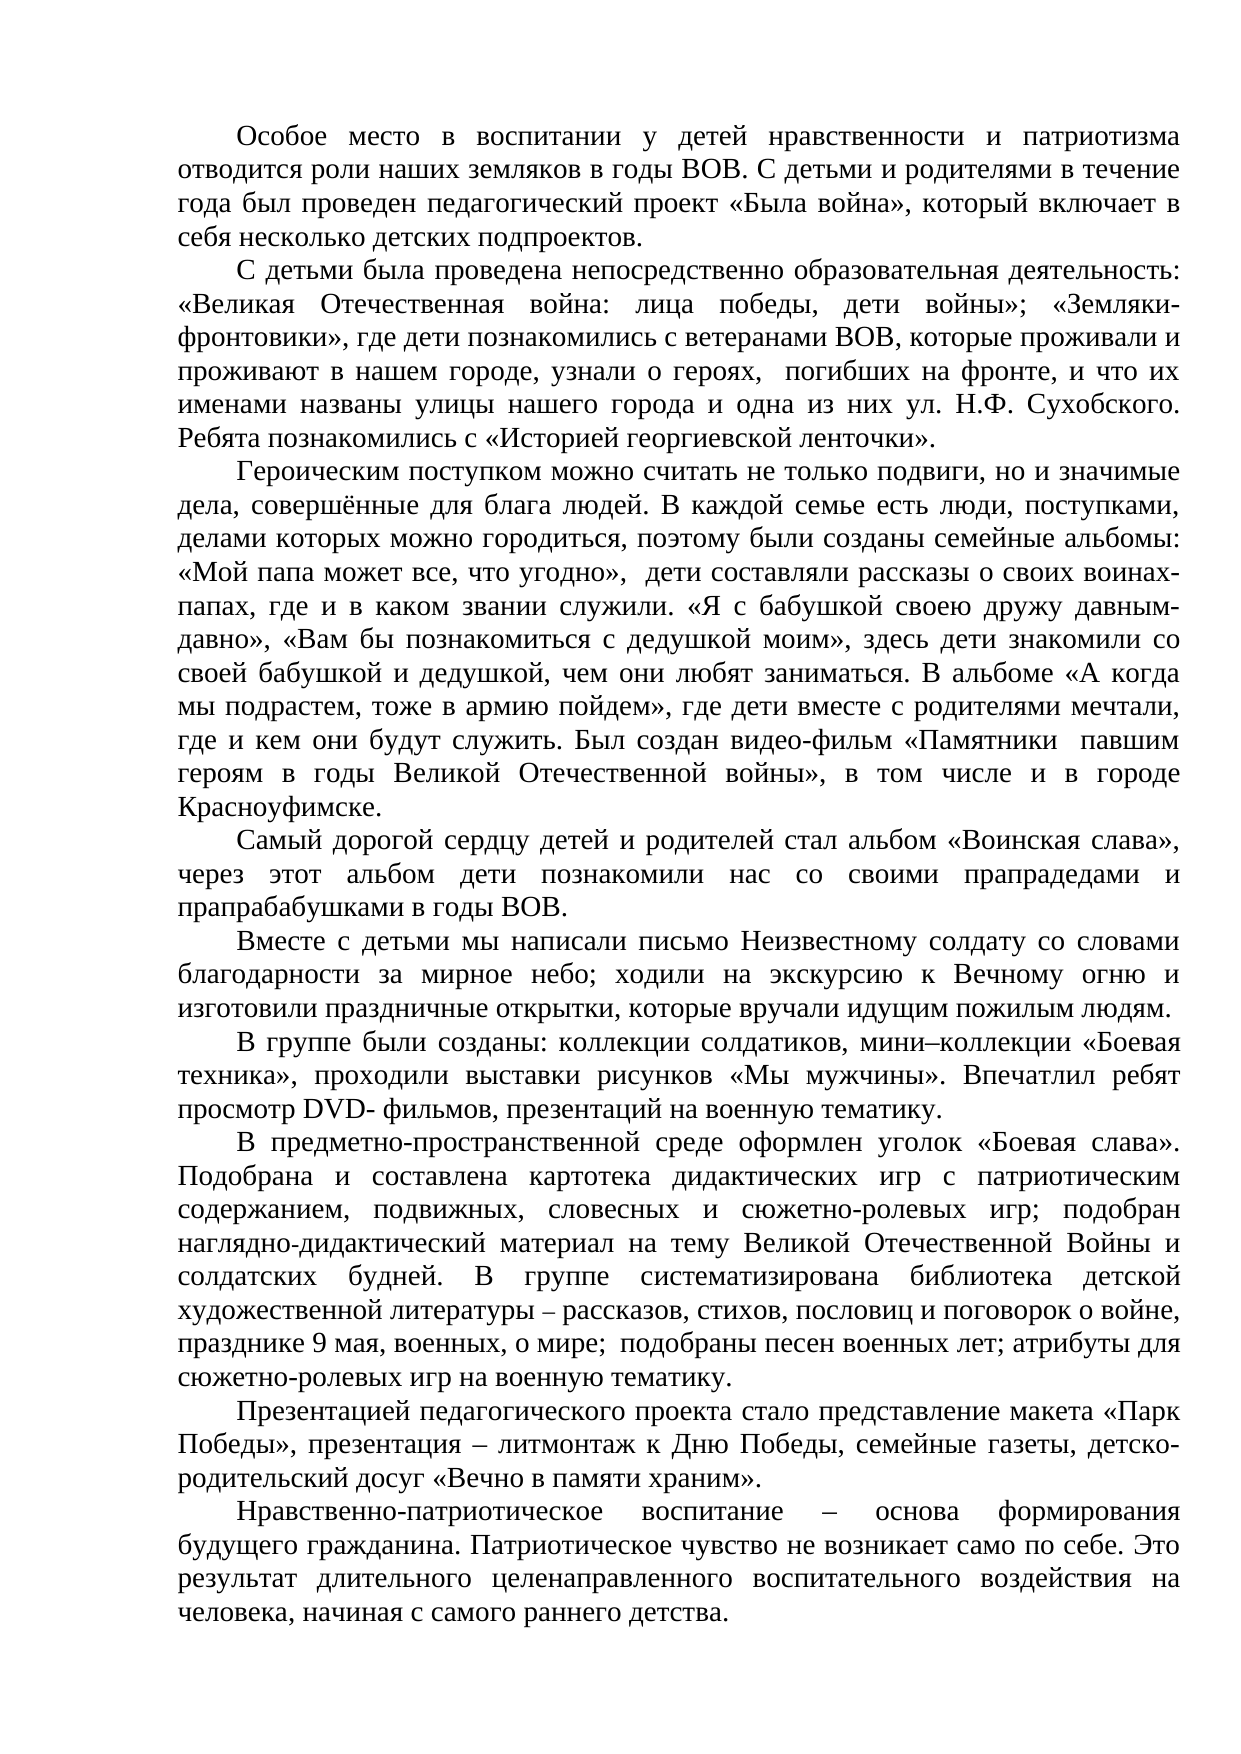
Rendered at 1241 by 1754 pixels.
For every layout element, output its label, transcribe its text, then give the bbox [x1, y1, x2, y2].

text С детьми была проведена непосредственно образовательная деятельность: «Великая Отечественная война: лица победы, дети войны»; «Земляки- фронтовики», где дети познакомились с ветеранами ВОВ, которые проживали и проживают в нашем городе, узнали о героях, погибших на фронте, и что их именами названы улицы нашего города и одна из них ул. Н.Ф. Сухобского. Ребята познакомились с «Историей георгиевской ленточки». [177, 252, 1181, 453]
text В предметно-пространственной среде оформлен уголок «Боевая слава». Подобрана и составлена картотека дидактических игр с патриотическим содержанием, подвижных, словесных и сюжетно-ролевых игр; подобран наглядно-дидактический материал на тему Великой Отечественной Войны и солдатских будней. В группе систематизирована библиотека детской художественной литературы – рассказов, стихов, пословиц и поговорок о войне, празднике 9 мая, военных, о мире; подобраны песен военных лет; атрибуты для сюжетно-ролевых игр на военную тематику. [177, 1124, 1181, 1393]
text Особое место в воспитании у детей нравственности и патриотизма отводится роли наших земляков в годы ВОВ. С детьми и родителями в течение года был проведен педагогический проект «Была война», который включает в себя несколько детских подпроектов. [177, 118, 1181, 252]
text Презентацией педагогического проекта стало представление макета «Парк Победы», презентация – литмонтаж к Дню Победы, семейные газеты, детско-родительский досуг «Вечно в памяти храним». [177, 1393, 1181, 1493]
text Самый дорогой сердцу детей и родителей стал альбом «Воинская слава», через этот альбом дети познакомили нас со своими прапрадедами и прапрабабушками в годы ВОВ. [177, 822, 1181, 923]
text Нравственно-патриотическое воспитание – основа формирования будущего гражданина. Патриотическое чувство не возникает само по себе. Это результат длительного целенаправленного воспитательного воздействия на человека, начиная с самого раннего детства. [177, 1493, 1181, 1627]
text Героическим поступком можно считать не только подвиги, но и значимые дела, совершённые для блага людей. В каждой семье есть люди, поступками, делами которых можно городиться, поэтому были созданы семейные альбомы: «Мой папа может все, что угодно», дети составляли рассказы о своих воинах-папах, где и в каком звании служили. «Я с бабушкой своею дружу давным-давно», «Вам бы познакомиться с дедушкой моим», здесь дети знакомили со своей бабушкой и дедушкой, чем они любят заниматься. В альбоме «А когда мы подрастем, тоже в армию пойдем», где дети вместе с родителями мечтали, где и кем они будут служить. Был создан видео-фильм «Памятники павшим героям в годы Великой Отечественной войны», в том числе и в городе Красноуфимске. [177, 453, 1181, 822]
text Вместе с детьми мы написали письмо Неизвестному солдату со словами благодарности за мирное небо; ходили на экскурсию к Вечному огню и изготовили праздничные открытки, которые вручали идущим пожилым людям. [177, 923, 1181, 1024]
text В группе были созданы: коллекции солдатиков, мини–коллекции «Боевая техника», проходили выставки рисунков «Мы мужчины». Впечатлил ребят просмотр DVD- фильмов, презентаций на военную тематику. [177, 1024, 1181, 1124]
